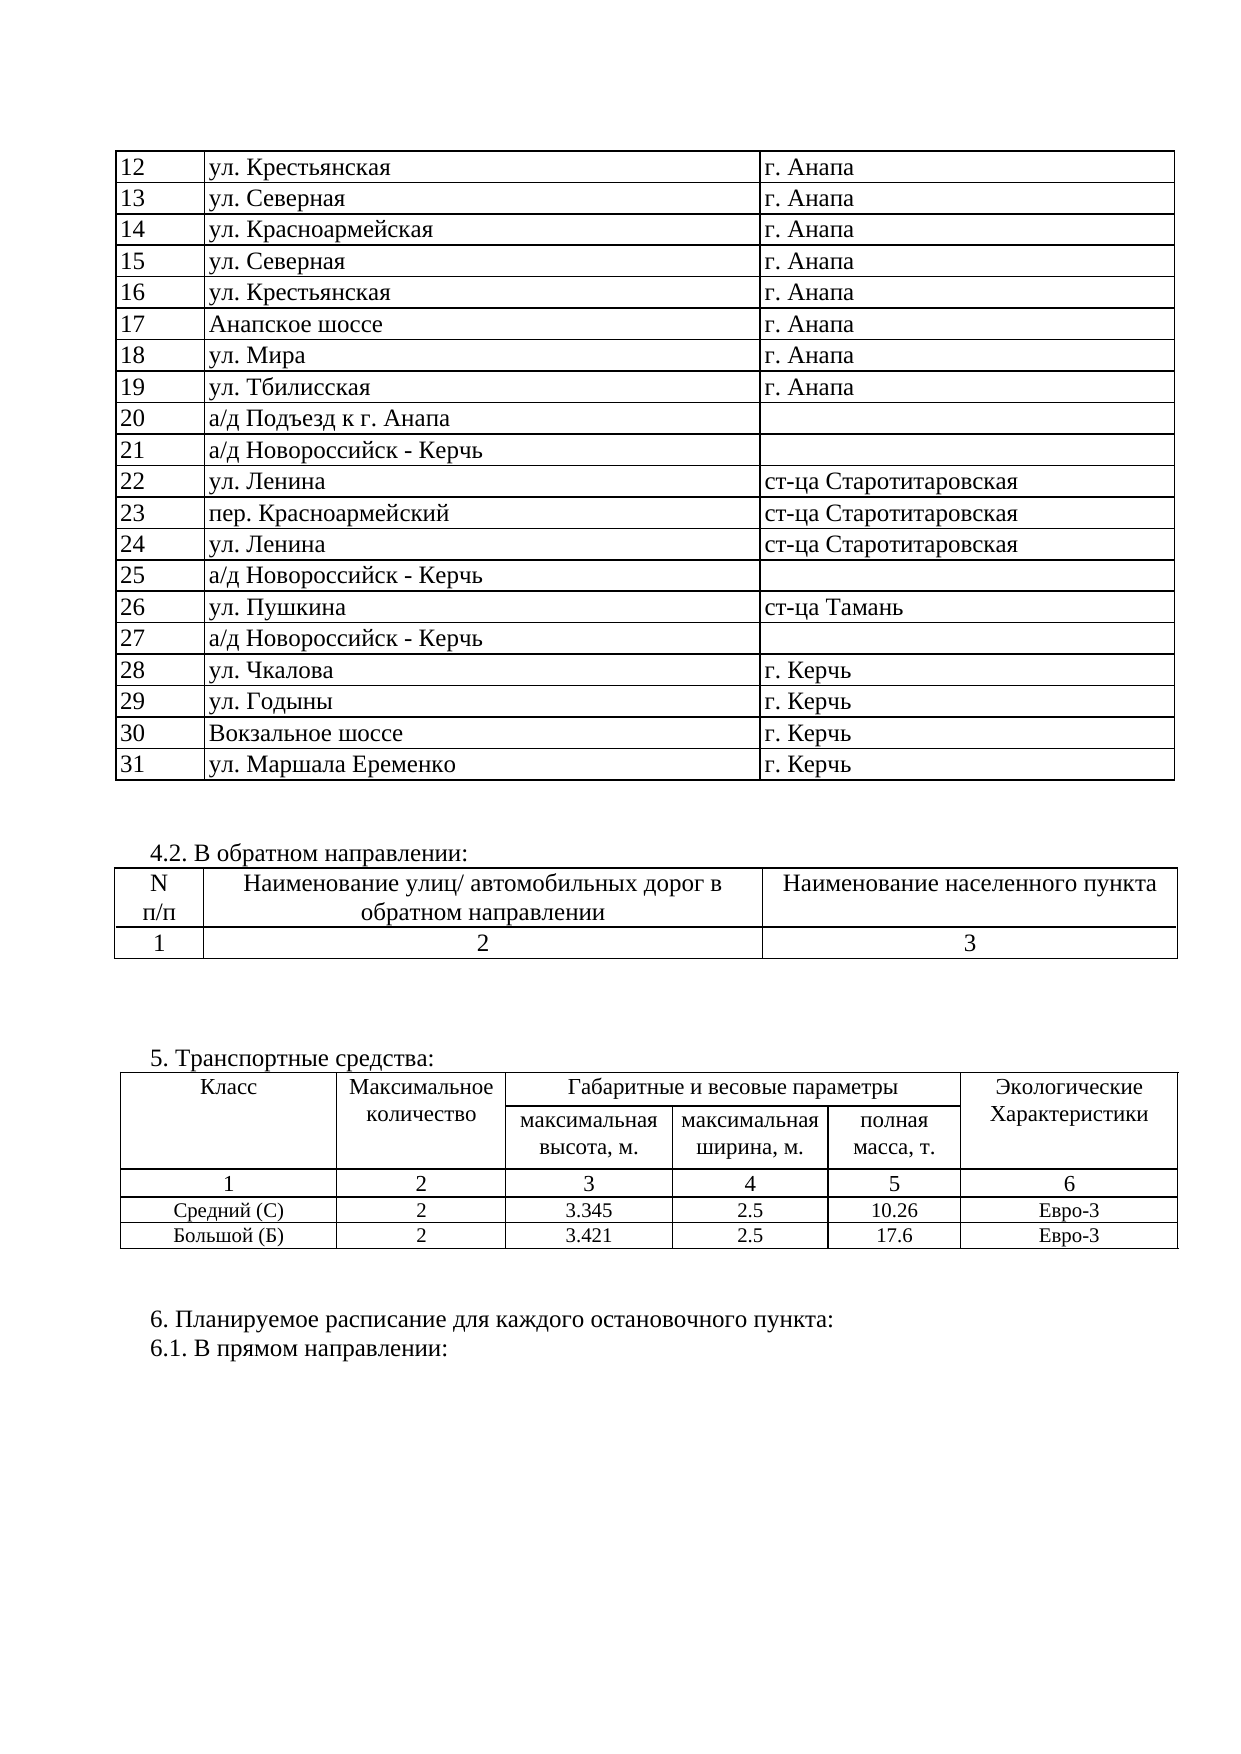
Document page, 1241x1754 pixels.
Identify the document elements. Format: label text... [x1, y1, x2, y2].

table_cell г. Анапа [761, 152, 1174, 181]
table_cell Анапское шоссе [205, 309, 759, 339]
table_cell 20 [117, 403, 204, 433]
table_cell [761, 623, 1174, 653]
table_cell 17.6 [829, 1223, 960, 1247]
table_cell [761, 561, 1174, 590]
table_cell 5 [829, 1170, 960, 1196]
table_cell 27 [117, 623, 204, 653]
table_cell ул. Тбилисская [205, 372, 759, 402]
table_cell ст-ца Старотитаровская [761, 466, 1174, 496]
table_cell 3.345 [506, 1198, 672, 1222]
table_cell 6 [961, 1170, 1177, 1196]
table_cell 2 [337, 1198, 505, 1222]
table_cell а/д Новороссийск - Керчь [205, 561, 759, 590]
table_cell Евро-3 [961, 1198, 1177, 1222]
table_cell 28 [117, 655, 204, 685]
text 6.1. В прямом направлении: [150, 1333, 1090, 1362]
text 6. Планируемое расписание для каждого остановочного пункта: [150, 1304, 1090, 1333]
table_cell 22 [117, 466, 204, 496]
table_header N п/п [115, 869, 203, 926]
table_cell 31 [117, 749, 204, 779]
table_cell а/д Новороссийск - Керчь [205, 435, 759, 464]
table_cell [761, 435, 1174, 464]
table_cell ул. Годыны [205, 686, 759, 716]
table_header Наименование населенного пункта [763, 869, 1177, 926]
table_cell полная масса, т. [829, 1107, 960, 1168]
table_cell 23 [117, 498, 204, 527]
table_cell Вокзальное шоссе [205, 718, 759, 748]
table_cell 2 [337, 1170, 505, 1196]
table_cell ст-ца Тамань [761, 592, 1174, 622]
table_cell 21 [117, 435, 204, 464]
table_cell Большой (Б) [121, 1223, 336, 1247]
table_cell пер. Красноармейский [205, 498, 759, 527]
table_cell а/д Подъезд к г. Анапа [205, 403, 759, 433]
table_cell 13 [117, 183, 204, 213]
table_cell ул. Чкалова [205, 655, 759, 685]
table_cell 2.5 [673, 1223, 827, 1247]
table_cell 24 [117, 529, 204, 559]
table_cell 14 [117, 215, 204, 244]
table_cell 1 [115, 927, 203, 957]
table_cell 16 [117, 277, 204, 307]
table_cell 2 [204, 928, 762, 957]
table_cell а/д Новороссийск - Керчь [205, 623, 759, 653]
table_cell 10.26 [829, 1198, 960, 1222]
table_cell 18 [117, 340, 204, 370]
table_cell ул. Северная [205, 246, 759, 276]
table_cell ст-ца Старотитаровская [761, 529, 1174, 559]
table_header Максимальное количество [337, 1073, 505, 1168]
table_cell Средний (С) [121, 1198, 336, 1222]
table_cell 30 [117, 718, 204, 748]
table_cell 19 [117, 372, 204, 402]
table_cell 12 [117, 152, 204, 181]
table_header Экологические Характеристики [961, 1073, 1177, 1168]
table_cell 3 [506, 1170, 672, 1196]
table_cell ул. Крестьянская [205, 152, 759, 181]
table_cell 17 [117, 309, 204, 339]
table_cell Евро-3 [961, 1223, 1177, 1247]
table_cell г. Анапа [761, 183, 1174, 213]
table_cell ул. Ленина [205, 466, 759, 496]
table_header Габаритные и весовые параметры [506, 1073, 960, 1105]
table_cell ул. Ленина [205, 529, 759, 559]
table_cell ул. Красноармейская [205, 215, 759, 244]
text 5. Транспортные средства: [150, 1043, 1090, 1072]
table_cell 1 [121, 1170, 336, 1196]
table_cell максимальная высота, м. [506, 1107, 672, 1168]
table_cell [761, 403, 1174, 433]
table_cell г. Керчь [761, 655, 1174, 685]
table_cell 15 [117, 246, 204, 276]
table_cell ул. Северная [205, 183, 759, 213]
table_cell ст-ца Старотитаровская [761, 498, 1174, 527]
table_cell 2.5 [673, 1198, 827, 1222]
table_cell 29 [117, 686, 204, 716]
text 4.2. В обратном направлении: [150, 838, 1090, 867]
table_cell ул. Пушкина [205, 592, 759, 622]
table_cell г. Керчь [761, 718, 1174, 748]
table_header Наименование улиц/ автомобильных дорог в обратном направлении [204, 869, 762, 926]
table_cell 3 [763, 926, 1177, 957]
table_cell г. Анапа [761, 215, 1174, 244]
table_cell 3.421 [506, 1223, 672, 1247]
table_cell 4 [673, 1170, 827, 1196]
table_header Класс [121, 1073, 336, 1168]
table_cell 2 [337, 1223, 505, 1247]
table_cell максимальная ширина, м. [673, 1107, 827, 1168]
table_cell г. Керчь [761, 686, 1174, 716]
table_cell ул. Маршала Еременко [205, 749, 759, 779]
table_cell г. Анапа [761, 372, 1174, 402]
table_cell г. Анапа [761, 246, 1174, 276]
table_cell ул. Крестьянская [205, 277, 759, 307]
table_cell г. Анапа [761, 309, 1174, 339]
table_cell ул. Мира [205, 340, 759, 370]
table_cell г. Анапа [761, 277, 1174, 307]
table_cell г. Анапа [761, 340, 1174, 370]
table_cell 25 [117, 561, 204, 590]
table_cell г. Керчь [761, 749, 1174, 779]
table_cell 26 [117, 592, 204, 622]
